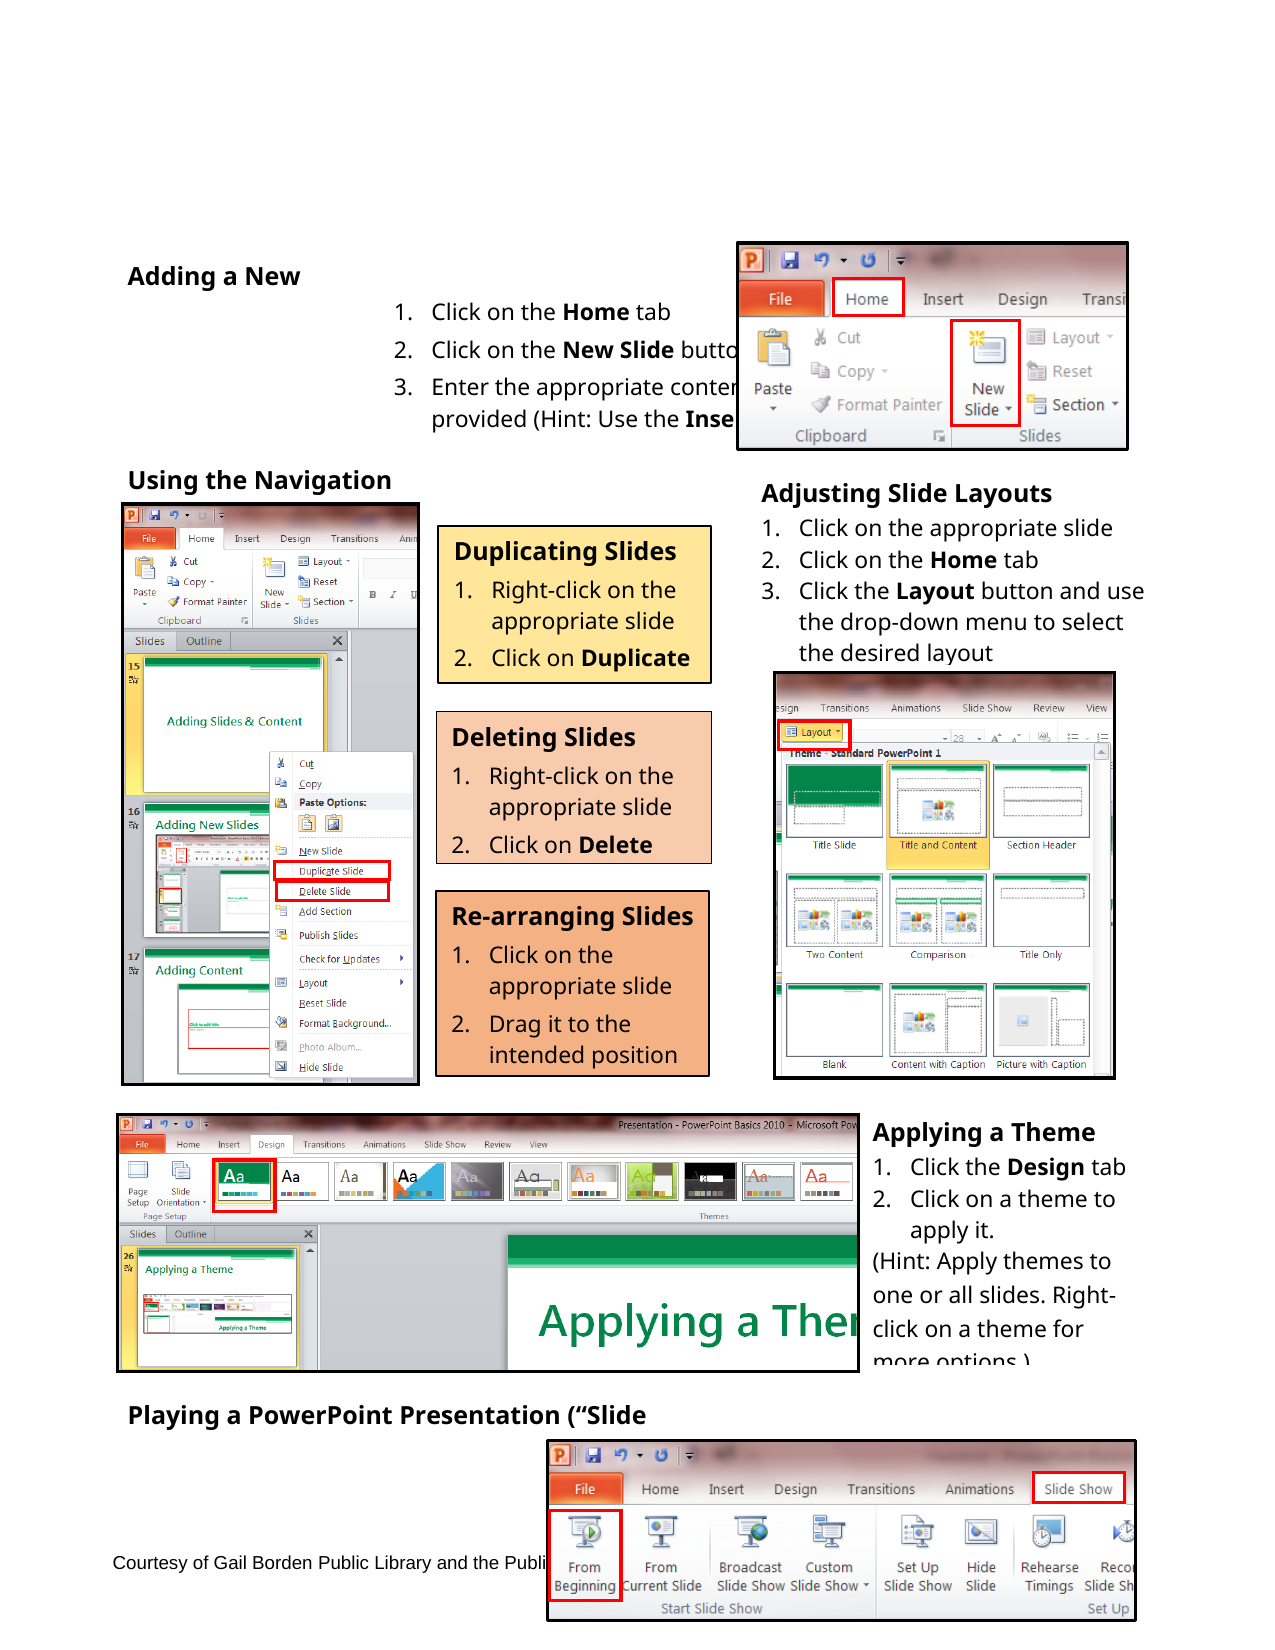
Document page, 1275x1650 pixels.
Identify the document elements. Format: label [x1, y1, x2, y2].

picture [551, 1512, 619, 1599]
picture [124, 506, 417, 1083]
picture [549, 1442, 1134, 1619]
picture [739, 245, 1126, 448]
picture [776, 674, 1113, 1076]
picture [119, 1116, 857, 1370]
